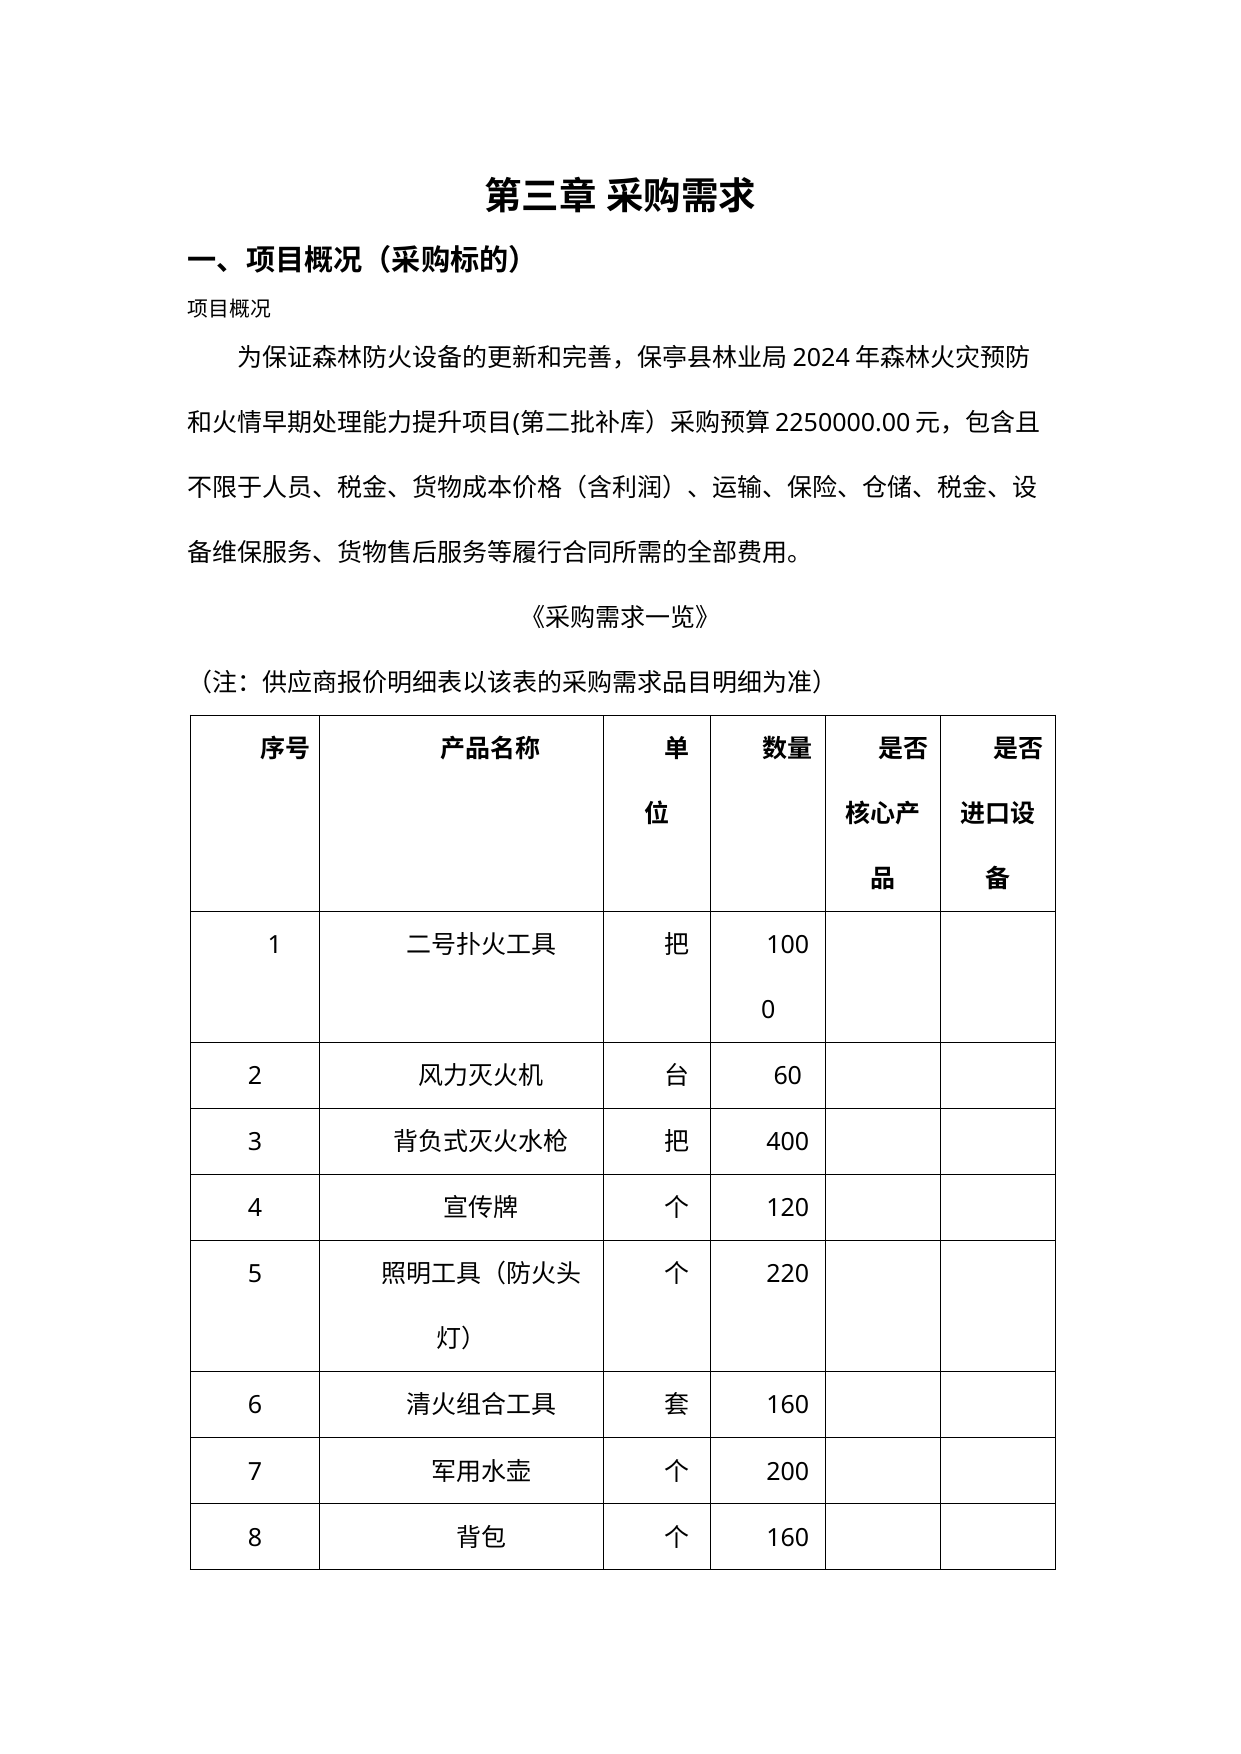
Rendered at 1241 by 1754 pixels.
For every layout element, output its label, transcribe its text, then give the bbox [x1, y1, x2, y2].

table_cell 个 [604, 1438, 710, 1503]
table_cell 个 [604, 1241, 710, 1371]
table_cell [941, 1241, 1055, 1371]
table_cell [826, 1241, 940, 1371]
table_cell 200 [711, 1438, 825, 1503]
table_cell 1000 [711, 912, 825, 1042]
table_cell 背负式灭火水枪 [320, 1109, 603, 1174]
table_cell 个 [604, 1504, 710, 1569]
table_header 产品名称 [320, 716, 603, 911]
table_cell [826, 1043, 940, 1108]
table_cell 把 [604, 1109, 710, 1174]
table_cell [826, 912, 940, 1042]
table_header 是否核心产品 [826, 716, 940, 911]
table_cell 5 [191, 1241, 319, 1371]
table_cell 3 [191, 1109, 319, 1174]
table_cell 400 [711, 1109, 825, 1174]
table_header 序号 [191, 716, 319, 911]
table_cell 台 [604, 1043, 710, 1108]
table_cell [941, 1504, 1055, 1569]
table_cell 4 [191, 1175, 319, 1240]
table_cell [941, 1043, 1055, 1108]
text 第三章 采购需求 [187, 162, 1053, 227]
table_cell [826, 1504, 940, 1569]
table_cell 背包 [320, 1504, 603, 1569]
table_cell [941, 1438, 1055, 1503]
table_cell [826, 1438, 940, 1503]
text （注：供应商报价明细表以该表的采购需求品目明细为准） [187, 649, 1053, 714]
text 项目概况 [187, 292, 1053, 324]
table_cell 把 [604, 912, 710, 1042]
table_cell 220 [711, 1241, 825, 1371]
text 为保证森林防火设备的更新和完善，保亭县林业局2024年森林火灾预防和火情早期处理能力提升项目(第二批补库）采购预算2250000.00元，包含且不限于人员、税金、货物成本价格（含利润）、运输、保险、仓储、税金、设备维保服务、货物售后服务等履行合同所需的全部费用。 [187, 324, 1053, 584]
table_cell [941, 1372, 1055, 1437]
table_cell 风力灭火机 [320, 1043, 603, 1108]
table_cell 宣传牌 [320, 1175, 603, 1240]
table_cell 军用水壶 [320, 1438, 603, 1503]
table_cell 6 [191, 1372, 319, 1437]
table_cell [941, 912, 1055, 1042]
table_cell 1 [191, 912, 319, 1042]
table_cell [826, 1175, 940, 1240]
table_cell 套 [604, 1372, 710, 1437]
table_cell 个 [604, 1175, 710, 1240]
table_header 数量 [711, 716, 825, 911]
table_cell [941, 1109, 1055, 1174]
table_cell 照明工具（防火头灯） [320, 1241, 603, 1371]
table_cell 60 [711, 1043, 825, 1108]
table_header 是否进口设备 [941, 716, 1055, 911]
table_header 单位 [604, 716, 710, 911]
table_cell 7 [191, 1438, 319, 1503]
table_cell [826, 1372, 940, 1437]
table_cell [941, 1175, 1055, 1240]
table_cell [826, 1109, 940, 1174]
text 一、项目概况（采购标的） [187, 227, 1053, 292]
text 《采购需求一览》 [187, 584, 1053, 649]
table_cell 2 [191, 1043, 319, 1108]
table_cell 二号扑火工具 [320, 912, 603, 1042]
table_cell 160 [711, 1504, 825, 1569]
table_cell 120 [711, 1175, 825, 1240]
table_cell 160 [711, 1372, 825, 1437]
table_cell 8 [191, 1504, 319, 1569]
table_cell 清火组合工具 [320, 1372, 603, 1437]
